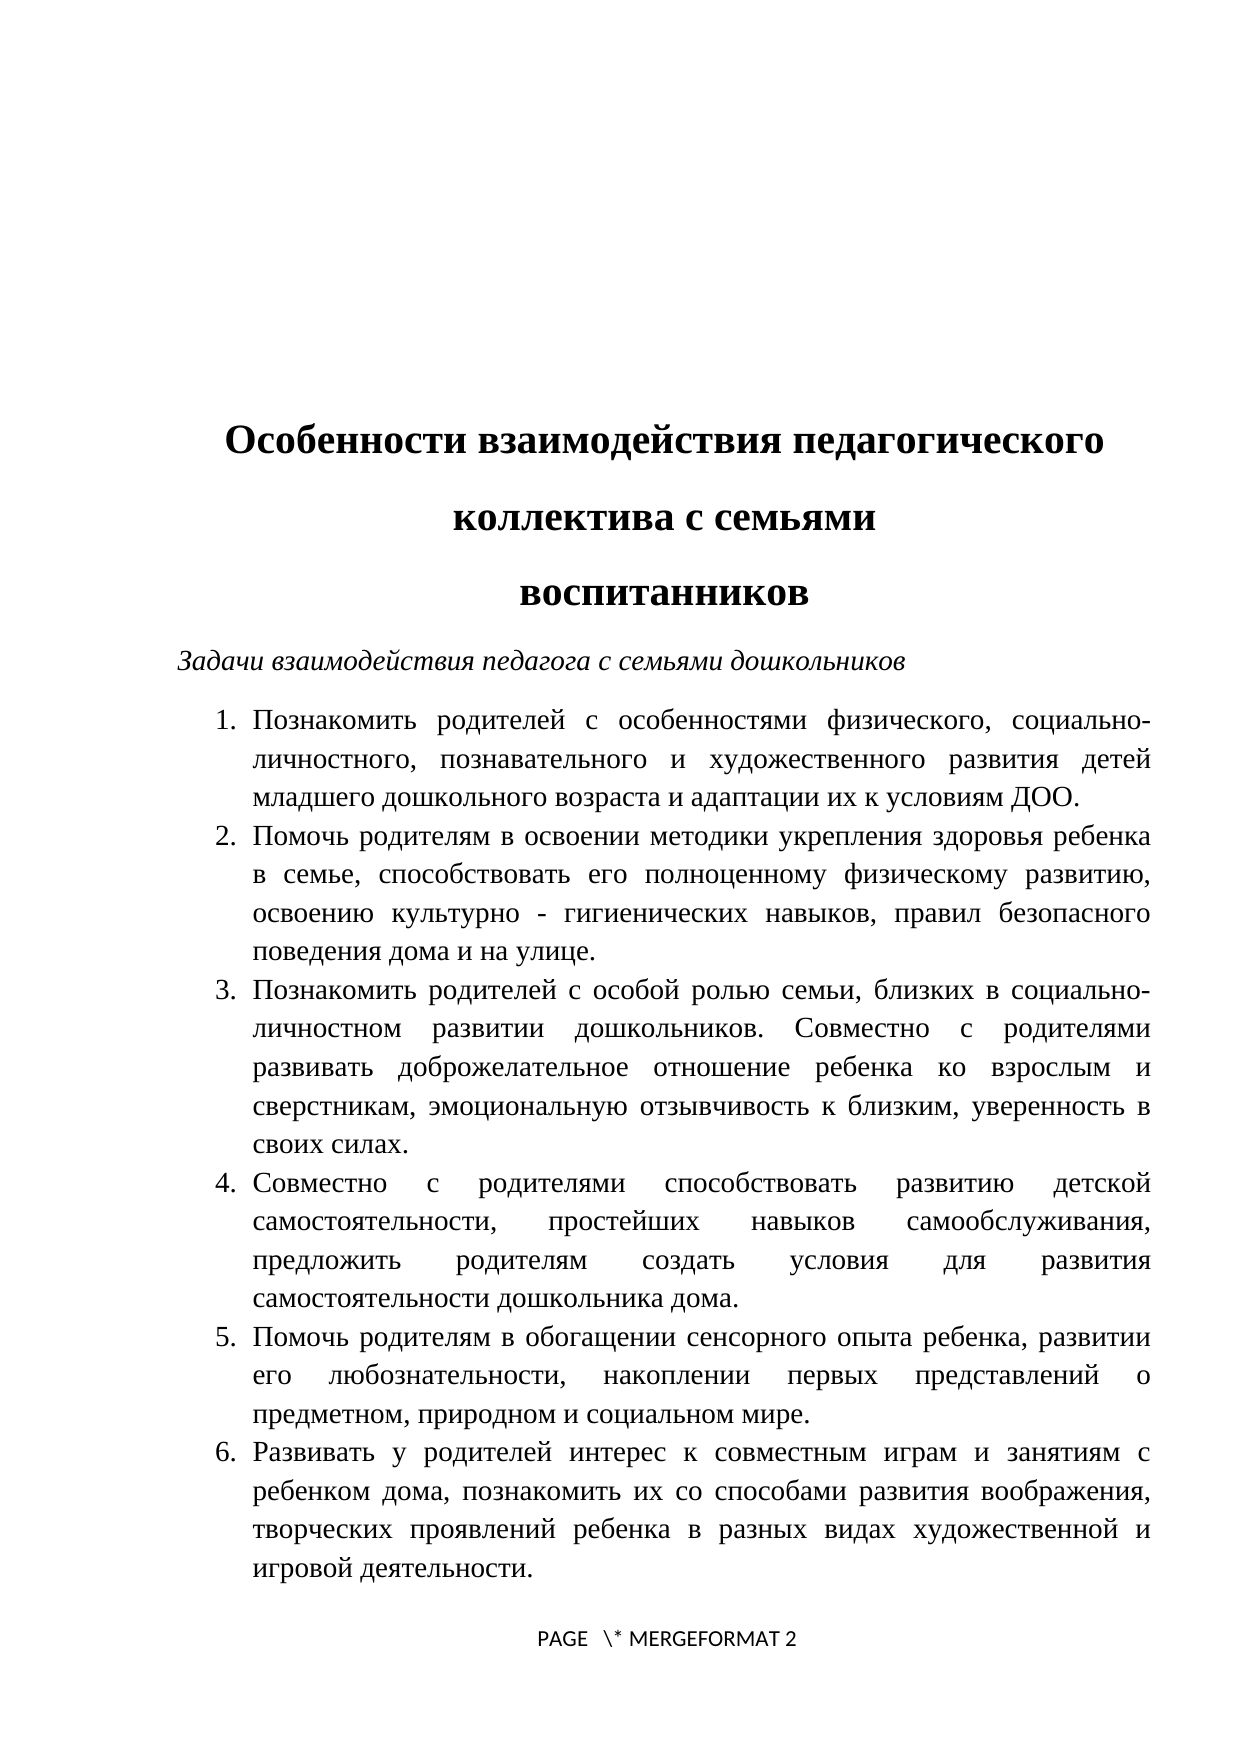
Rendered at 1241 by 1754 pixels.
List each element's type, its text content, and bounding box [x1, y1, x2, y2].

list Помочь родителям в обогащении сенсорного опыта ребенка, развитии его любознательности, накоплении первых представлений о предметном, природном и социальном мире. [215, 1319, 1152, 1429]
list Помочь родителям в освоении методики укрепления здоровья ребенка в семье, способствовать его полноценному физическому развитию, освоению культурно - гигиенических навыков, правил безопасного поведения дома и на улице. [215, 818, 1152, 967]
text воспитанников [177, 567, 1152, 615]
text Задачи взаимодействия педагога с семьями дошкольников [177, 643, 1152, 676]
list Совместно с родителями способствовать развитию детской самостоятельности, простейших навыков самообслуживания, предложить родителям создать условия для развития самостоятельности дошкольника дома. [215, 1165, 1152, 1314]
list Познакомить родителей с особой ролью семьи, близких в социально- личностном развитии дошкольников. Совместно с родителями развивать доброжелательное отношение ребенка ко взрослым и сверстникам, эмоциональную отзывчивость к близким, уверенность в своих силах. [215, 972, 1152, 1160]
text Особенности взаимодействия педагогического [177, 415, 1152, 463]
list Познакомить родителей с особенностями физического, социально- личностного, познавательного и художественного развития детей младшего дошкольного возраста и адаптации их к условиям ДОО. [215, 702, 1152, 813]
list Развивать у родителей интерес к совместным играм и занятиям с ребенком дома, познакомить их со способами развития воображения, творческих проявлений ребенка в разных видах художественной и игровой деятельности. [215, 1434, 1152, 1584]
text коллектива с семьями [177, 491, 1152, 539]
